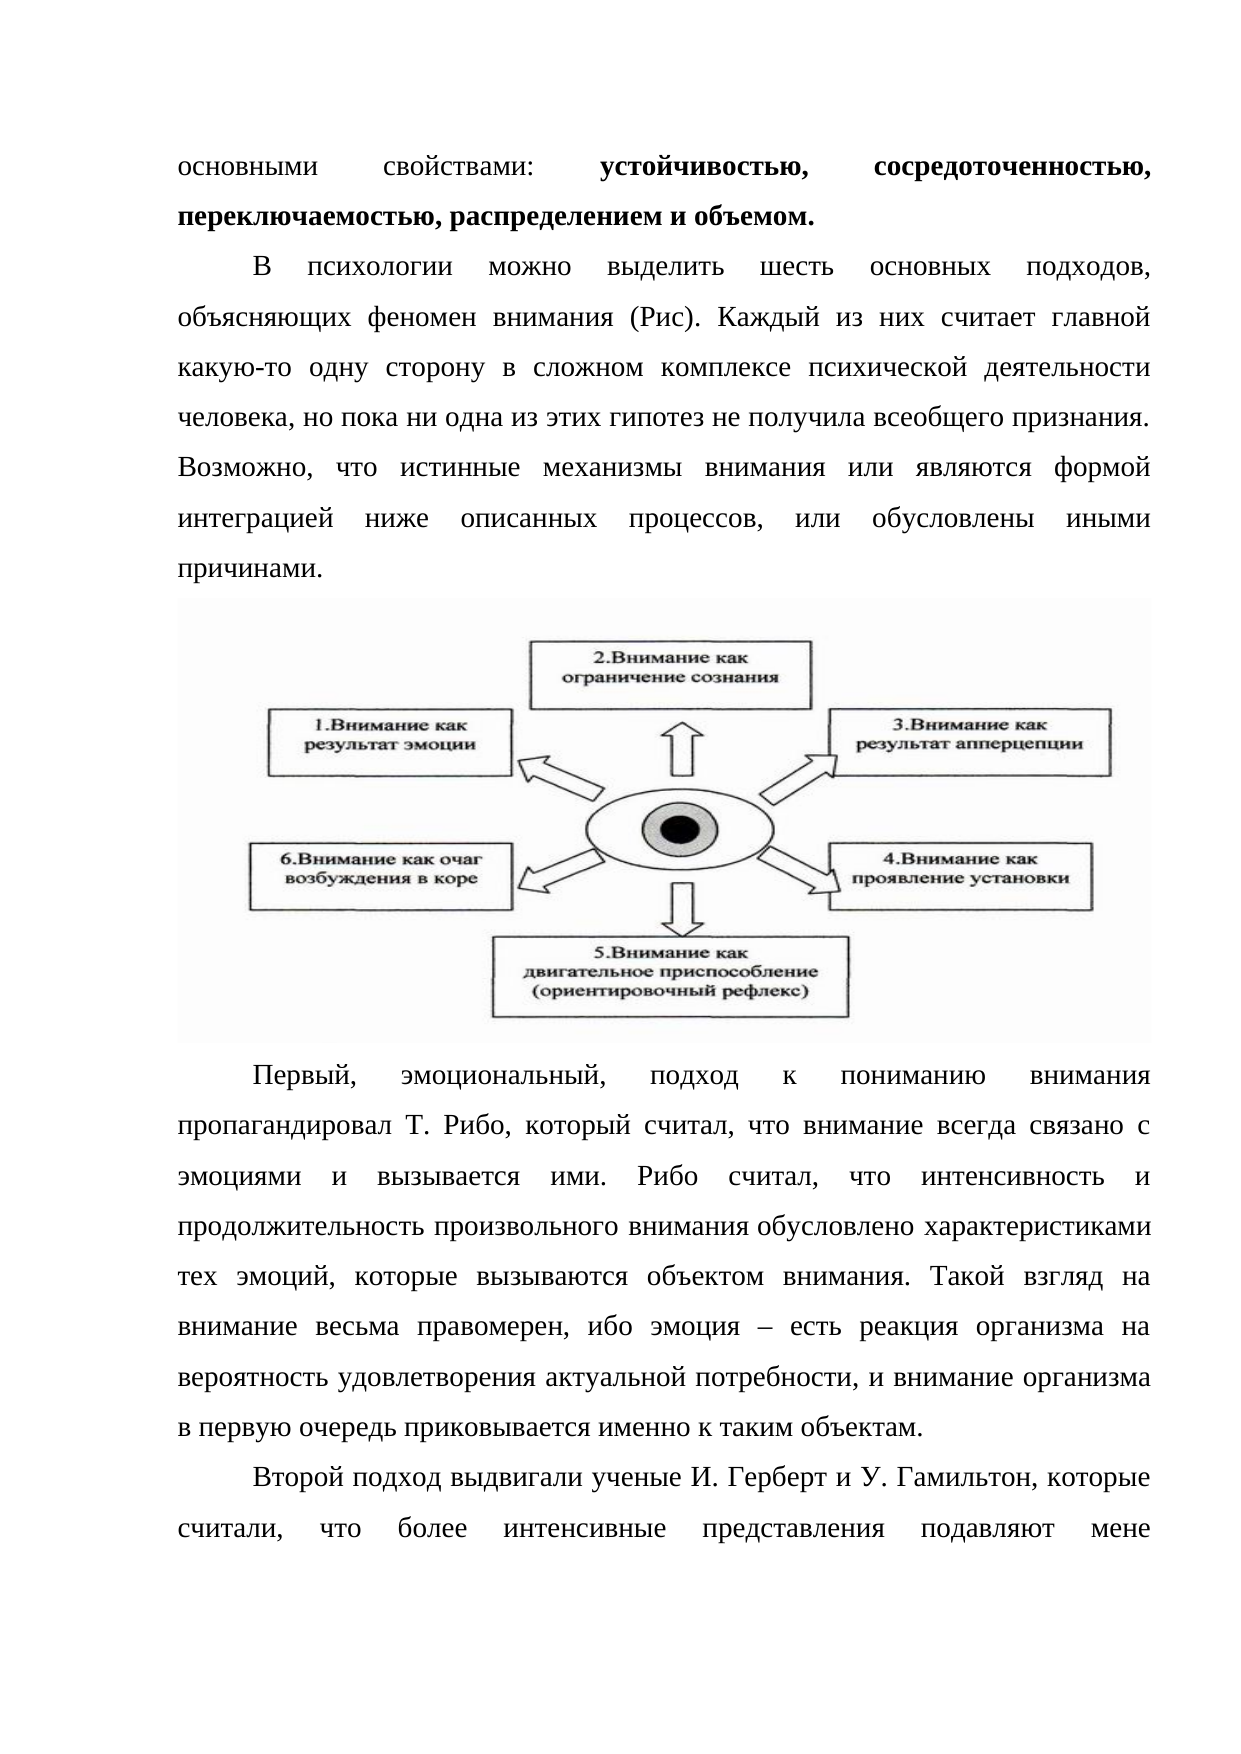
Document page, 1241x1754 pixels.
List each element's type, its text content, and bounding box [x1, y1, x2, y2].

text В психологии можно выделить шесть основных подходов, объясняющих феномен внимания (Рис). Каждый из них считает главной какую-то одну сторону в сложном комплексе психической деятельности человека, но пока ни одна из этих гипотез не получила всеобщего признания. Возможно, что истинные механизмы внимания или являются формой интеграцией ниже описанных процессов, или обусловлены иными причинами. [177, 248, 1152, 598]
picture [177, 598, 1152, 1043]
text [177, 1459, 1152, 1543]
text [177, 148, 1152, 232]
text Первый, эмоциональный, подход к пониманию внимания пропагандировал Т. Рибо, который считал, что внимание всегда связано с эмоциями и вызывается ими. Рибо считал, что интенсивность и продолжительность произвольного внимания обусловлено характеристиками тех эмоций, которые вызываются объектом внимания. Такой взгляд на внимание весьма правомерен, ибо эмоция – есть реакция организма на вероятность удовлетворения актуальной потребности, и внимание организма в первую очередь приковывается именно к таким объектам. [177, 1057, 1152, 1443]
